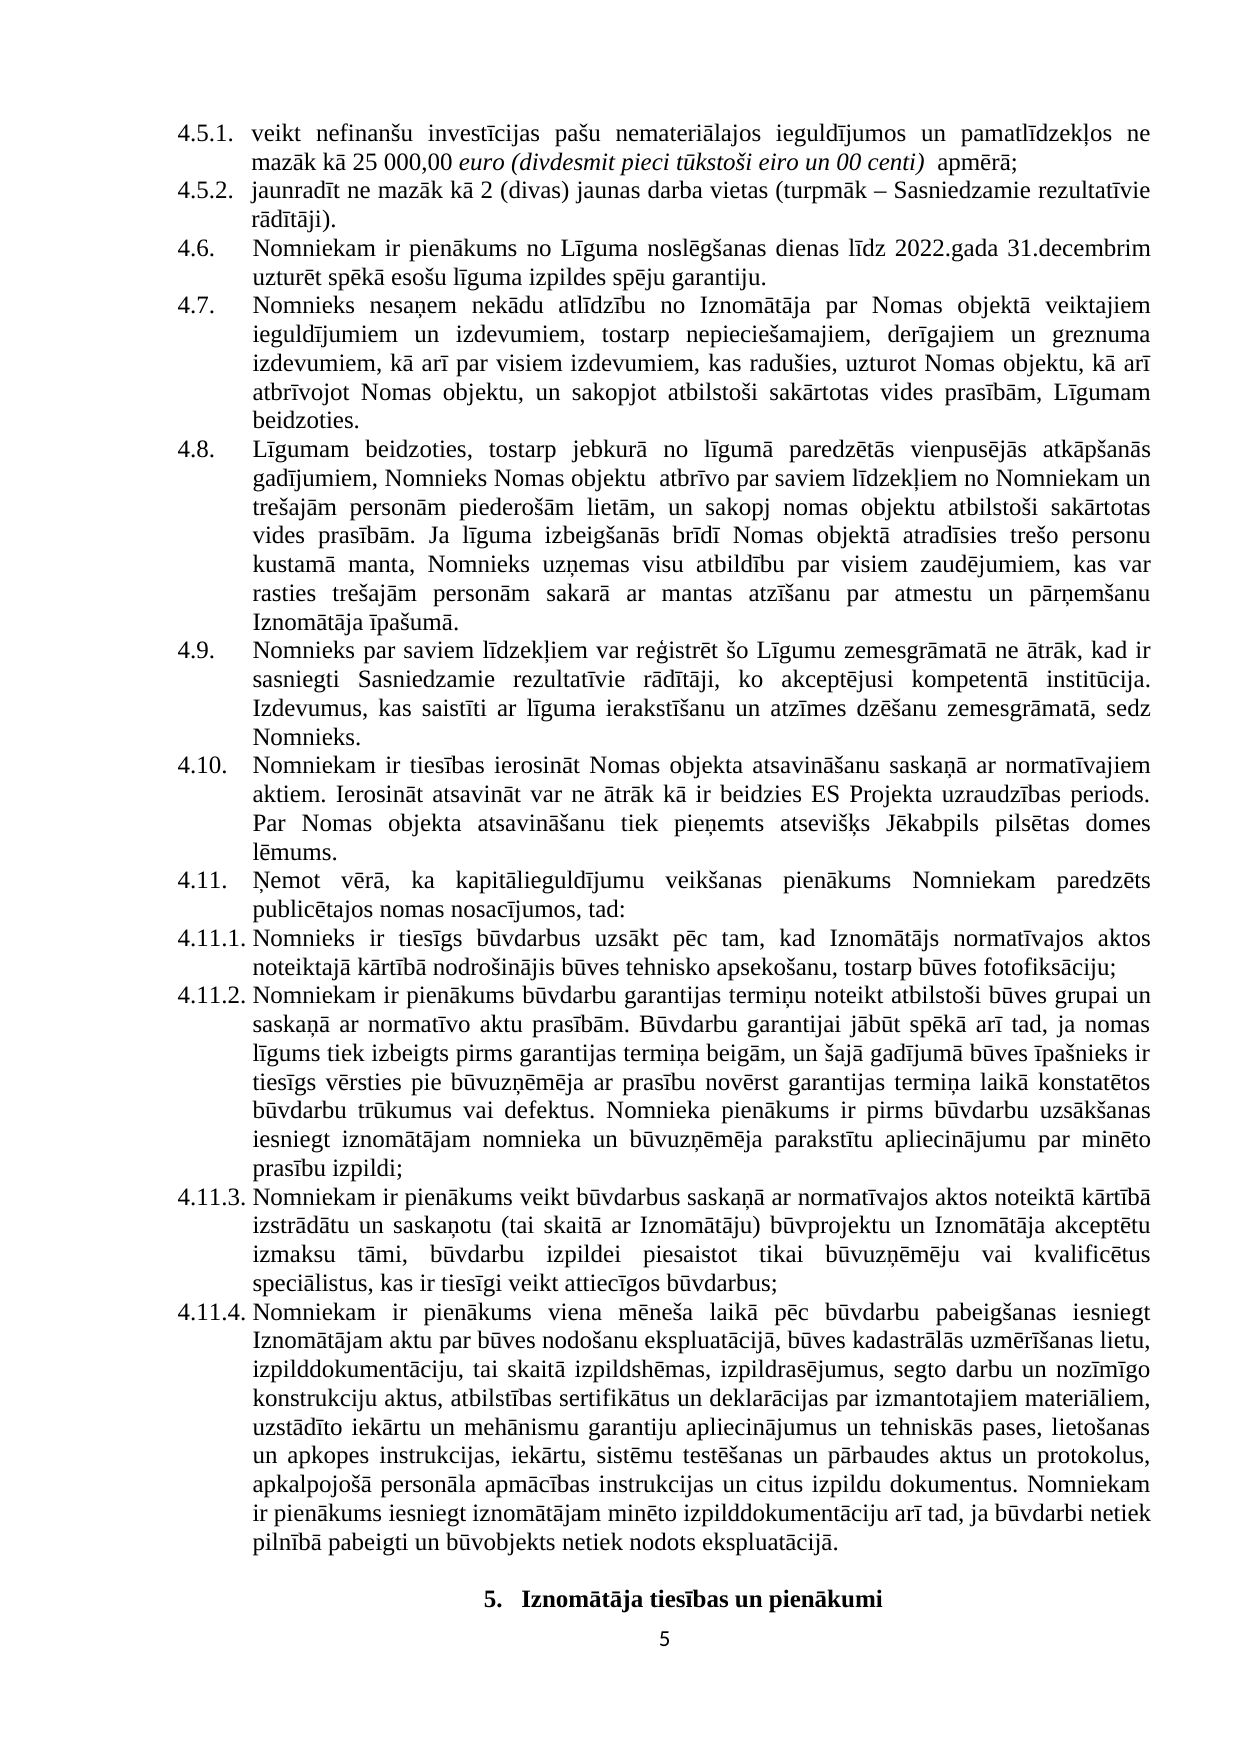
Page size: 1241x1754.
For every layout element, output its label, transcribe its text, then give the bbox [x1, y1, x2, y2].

list Nomniekam ir pienākums būvdarbu garantijas termiņu noteikt atbilstoši būves grupai un saskaņā ar normatīvo aktu prasībām. Būvdarbu garantijai jābūt spēkā arī tad, ja nomas līgums tiek izbeigts pirms garantijas termiņa beigām, un šajā gadījumā būves īpašnieks ir tiesīgs vērsties pie būvuzņēmēja ar prasību novērst garantijas termiņa laikā konstatētos būvdarbu trūkumus vai defektus. Nomnieka pienākums ir pirms būvdarbu uzsākšanas iesniegt iznomātājam nomnieka un būvuzņēmēja parakstītu apliecinājumu par minēto prasību izpildi; [177, 981, 1152, 1182]
list Nomnieks nesaņem nekādu atlīdzību no Iznomātāja par Nomas objektā veiktajiem ieguldījumiem un izdevumiem, tostarp nepieciešamajiem, derīgajiem un greznuma izdevumiem, kā arī par visiem izdevumiem, kas radušies, uzturot Nomas objektu, kā arī atbrīvojot Nomas objektu, un sakopjot atbilstoši sakārtotas vides prasībām, Līgumam beidzoties. [177, 291, 1152, 434]
list Iznomātāja tiesības un pienākumi [215, 1584, 1152, 1613]
list Ņemot vērā, ka kapitālieguldījumu veikšanas pienākums Nomniekam paredzēts publicētajos nomas nosacījumos, tad: [177, 866, 1152, 923]
list Nomniekam ir pienākums veikt būvdarbus saskaņā ar normatīvajos aktos noteiktā kārtībā izstrādātu un saskaņotu (tai skaitā ar Iznomātāju) būvprojektu un Iznomātāja akceptētu izmaksu tāmi, būvdarbu izpildei piesaistot tikai būvuzņēmēju vai kvalificētus speciālistus, kas ir tiesīgi veikt attiecīgos būvdarbus; [177, 1182, 1152, 1297]
list veikt nefinanšu investīcijas pašu nemateriālajos ieguldījumos un pamatlīdzekļos ne mazāk kā 25 000,00 euro (divdesmit pieci tūkstoši eiro un 00 centi) apmērā; [177, 118, 1152, 176]
list Nomnieks ir tiesīgs būvdarbus uzsākt pēc tam, kad Iznomātājs normatīvajos aktos noteiktajā kārtībā nodrošinājis būves tehnisko apsekošanu, tostarp būves fotofiksāciju; [177, 923, 1152, 981]
list Nomniekam ir tiesības ierosināt Nomas objekta atsavināšanu saskaņā ar normatīvajiem aktiem. Ierosināt atsavināt var ne ātrāk kā ir beidzies ES Projekta uzraudzības periods. Par Nomas objekta atsavināšanu tiek pieņemts atsevišķs Jēkabpils pilsētas domes lēmums. [177, 751, 1152, 866]
list Nomniekam ir pienākums viena mēneša laikā pēc būvdarbu pabeigšanas iesniegt Iznomātājam aktu par būves nodošanu ekspluatācijā, būves kadastrālās uzmērīšanas lietu, izpilddokumentāciju, tai skaitā izpildshēmas, izpildrasējumus, segto darbu un nozīmīgo konstrukciju aktus, atbilstības sertifikātus un deklarācijas par izmantotajiem materiāliem, uzstādīto iekārtu un mehānismu garantiju apliecinājumus un tehniskās pases, lietošanas un apkopes instrukcijas, iekārtu, sistēmu testēšanas un pārbaudes aktus un protokolus, apkalpojošā personāla apmācības instrukcijas un citus izpildu dokumentus. Nomniekam ir pienākums iesniegt iznomātājam minēto izpilddokumentāciju arī tad, ja būvdarbi netiek pilnībā pabeigti un būvobjekts netiek nodots ekspluatācijā. [177, 1297, 1152, 1556]
list jaunradīt ne mazāk kā 2 (divas) jaunas darba vietas (turpmāk – Sasniedzamie rezultatīvie rādītāji). [177, 176, 1152, 233]
list Nomniekam ir pienākums no Līguma noslēgšanas dienas līdz 2022.gada 31.decembrim uzturēt spēkā esošu līguma izpildes spēju garantiju. [177, 233, 1152, 291]
list Līgumam beidzoties, tostarp jebkurā no līgumā paredzētās vienpusējās atkāpšanās gadījumiem, Nomnieks Nomas objektu atbrīvo par saviem līdzekļiem no Nomniekam un trešajām personām piederošām lietām, un sakopj nomas objektu atbilstoši sakārtotas vides prasībām. Ja līguma izbeigšanās brīdī Nomas objektā atradīsies trešo personu kustamā manta, Nomnieks uzņemas visu atbildību par visiem zaudējumiem, kas var rasties trešajām personām sakarā ar mantas atzīšanu par atmestu un pārņemšanu Iznomātāja īpašumā. [177, 434, 1152, 636]
list Nomnieks par saviem līdzekļiem var reģistrēt šo Līgumu zemesgrāmatā ne ātrāk, kad ir sasniegti Sasniedzamie rezultatīvie rādītāji, ko akceptējusi kompetentā institūcija. Izdevumus, kas saistīti ar līguma ierakstīšanu un atzīmes dzēšanu zemesgrāmatā, sedz Nomnieks. [177, 636, 1152, 751]
